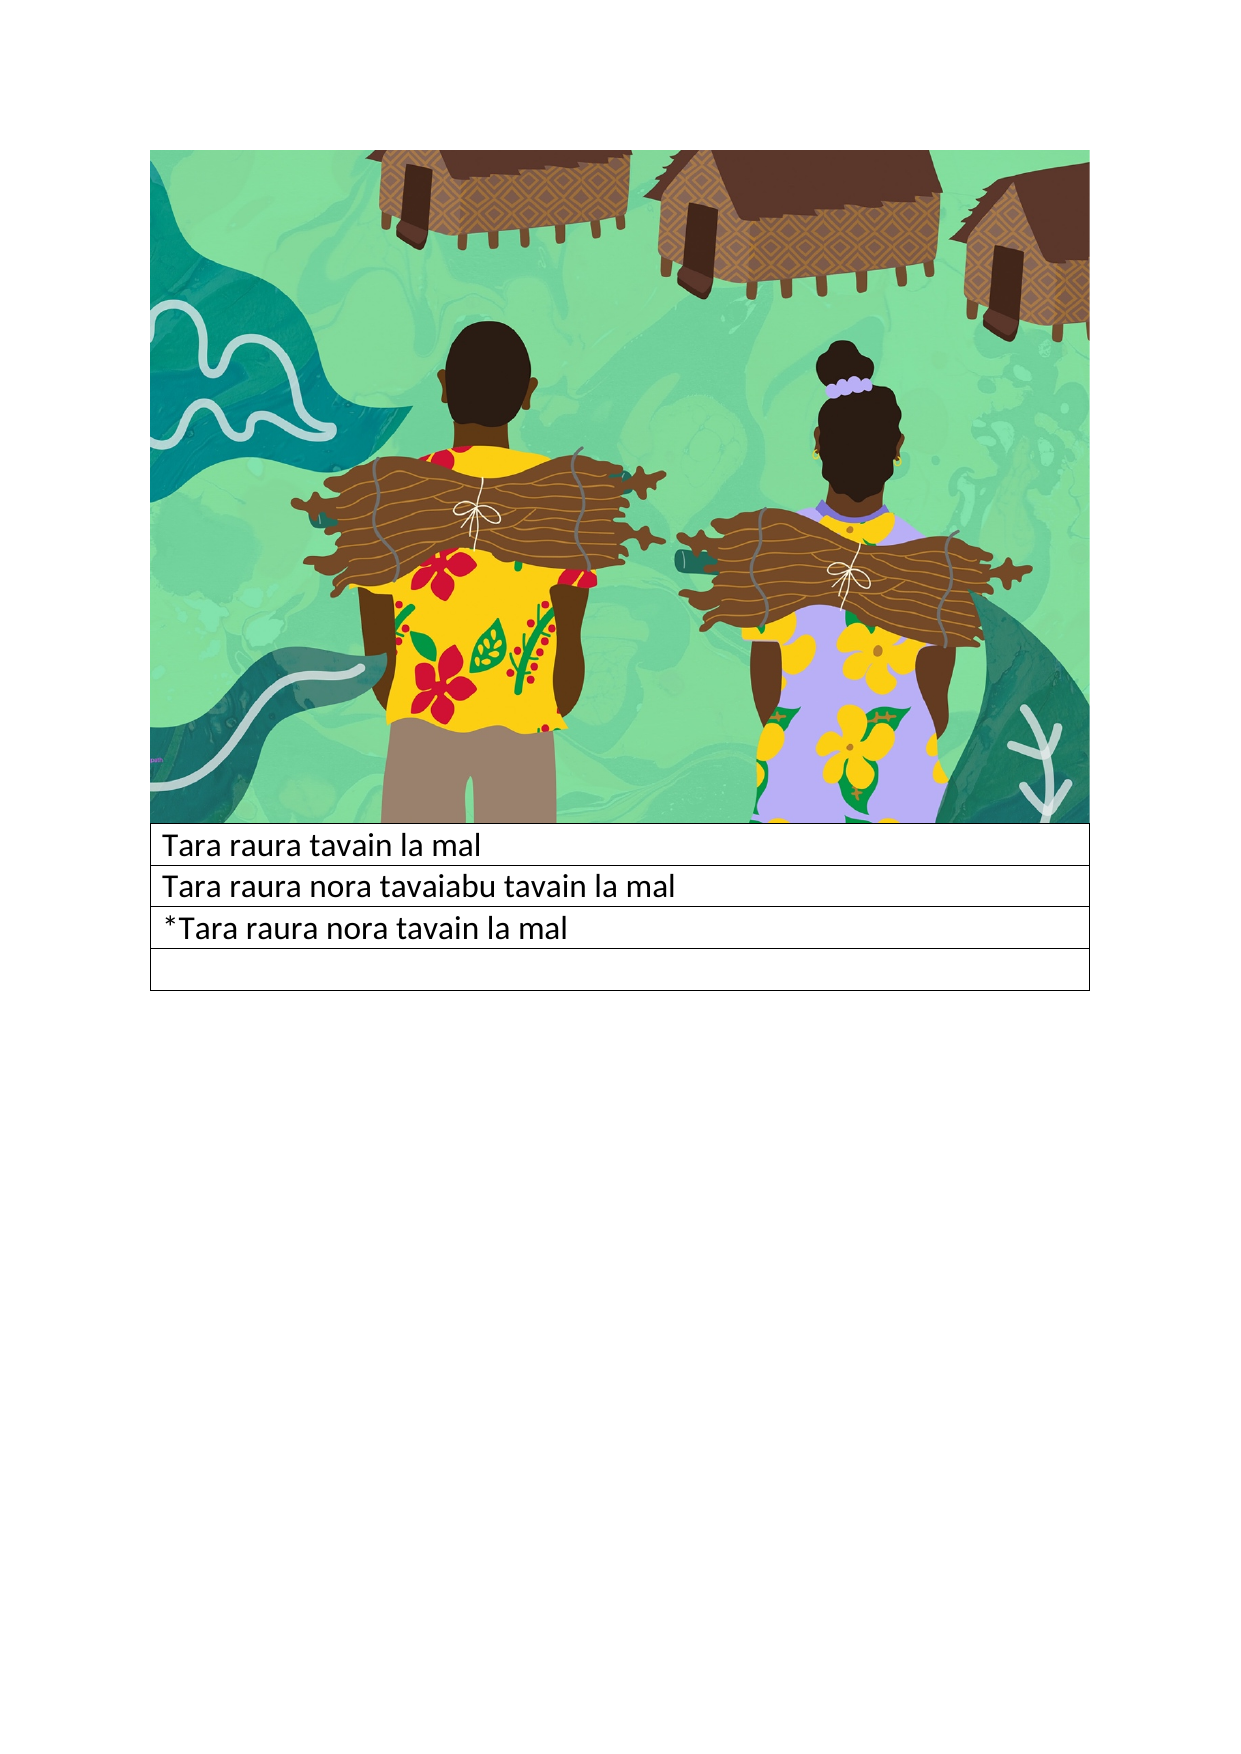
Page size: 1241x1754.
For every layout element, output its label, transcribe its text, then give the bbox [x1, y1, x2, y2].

table_header Tara raura tavain la mal [151, 824, 1089, 864]
picture [150, 150, 1090, 823]
table_cell *Tara raura nora tavain la mal [151, 907, 1089, 948]
table_cell [151, 949, 1089, 990]
table_cell Tara raura nora tavaiabu tavain la mal [151, 866, 1089, 906]
